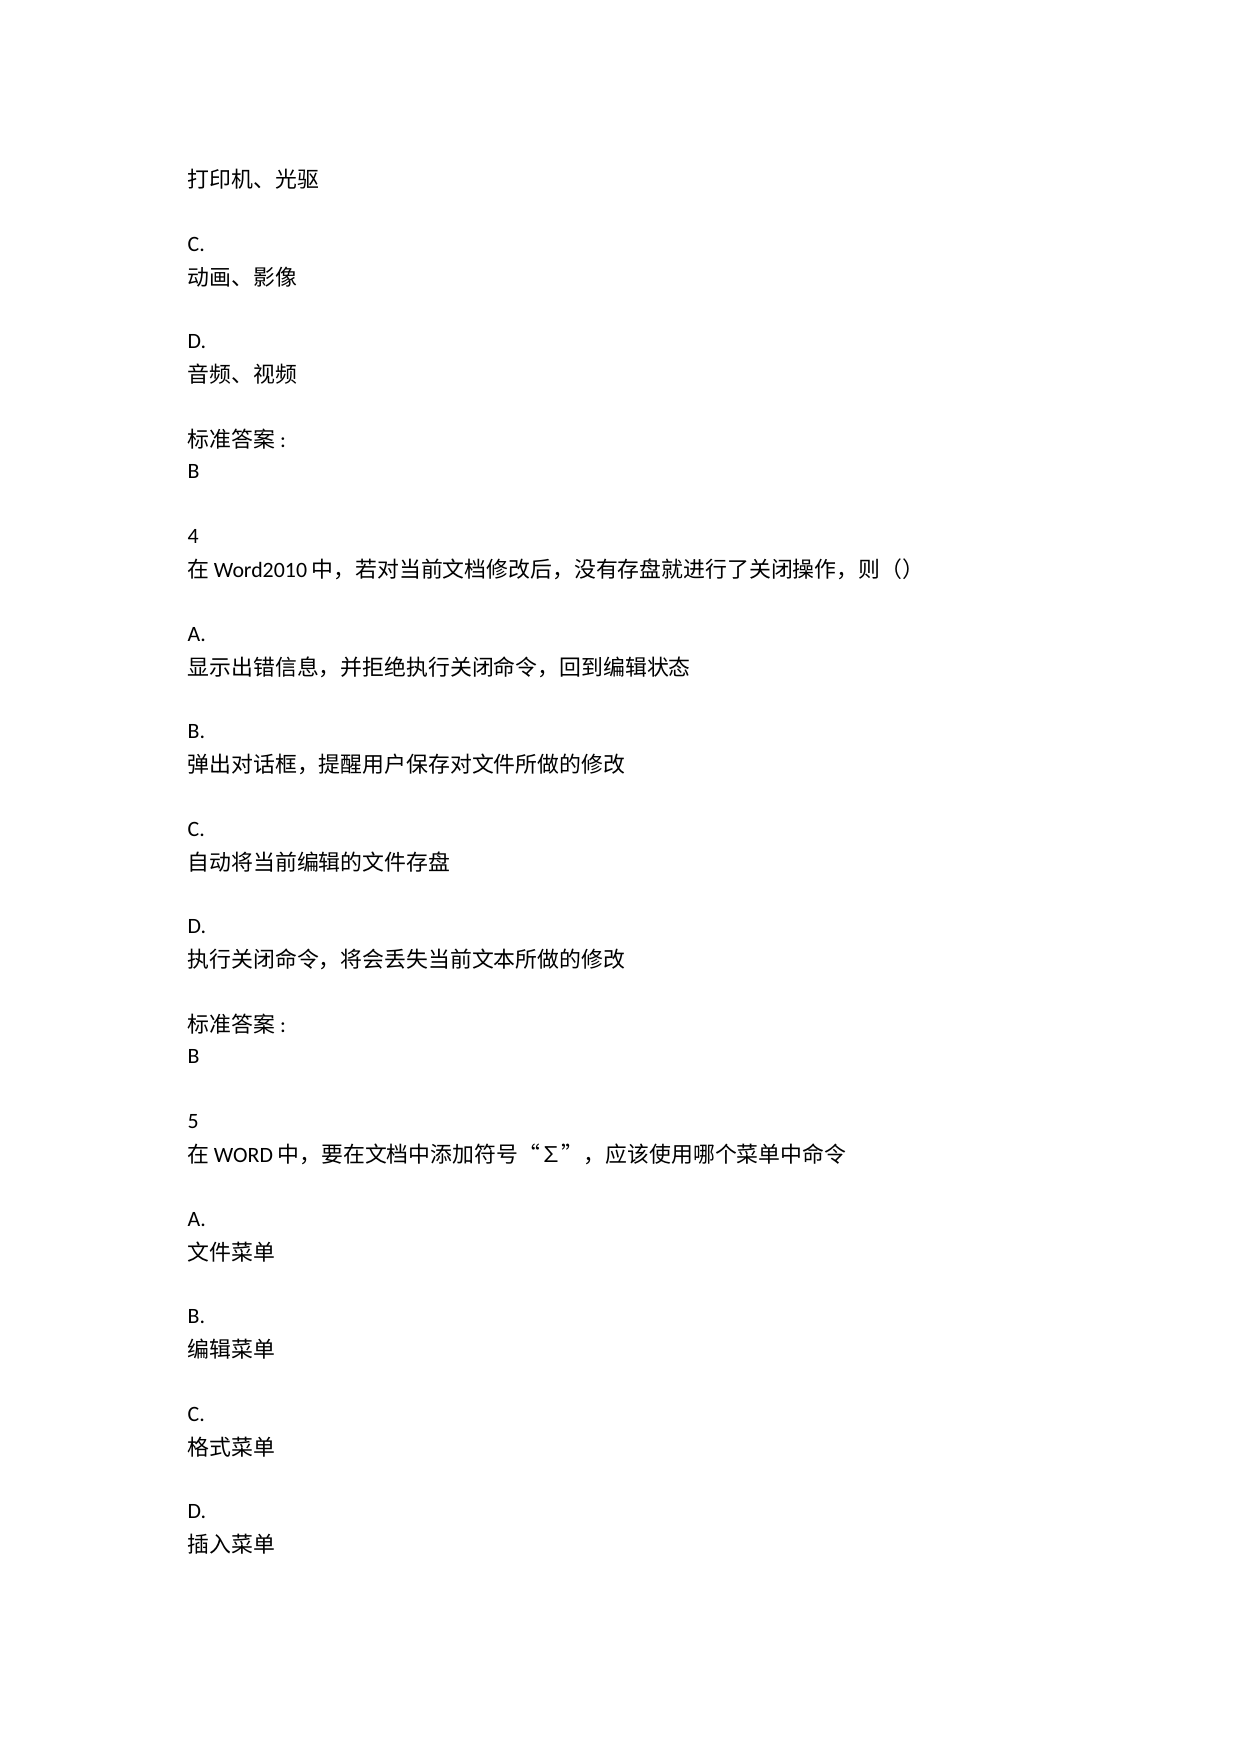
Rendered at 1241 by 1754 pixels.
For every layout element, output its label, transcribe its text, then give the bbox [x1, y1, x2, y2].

text 动画、影像 [187, 259, 1053, 292]
text 文件菜单 [187, 1234, 1053, 1267]
text B. [187, 1299, 1053, 1332]
text 打印机、光驱 [187, 162, 1053, 194]
text 格式菜单 [187, 1429, 1053, 1462]
text 标准答案 : [187, 422, 1053, 454]
text A. [187, 617, 1053, 649]
text 音频、视频 [187, 357, 1053, 389]
text 在WORD中，要在文档中添加符号“∑”，应该使用哪个菜单中命令 [187, 1137, 1053, 1169]
text 编辑菜单 [187, 1332, 1053, 1364]
text B. [187, 714, 1053, 747]
text 5 [187, 1104, 1053, 1137]
text 在Word2010中，若对当前文档修改后，没有存盘就进行了关闭操作，则（） [187, 552, 1053, 584]
text 显示出错信息，并拒绝执行关闭命令，回到编辑状态 [187, 649, 1053, 682]
text D. [187, 1494, 1053, 1527]
text C. [187, 1397, 1053, 1429]
text 弹出对话框，提醒用户保存对文件所做的修改 [187, 747, 1053, 779]
text B [187, 454, 1053, 487]
text 标准答案 : [187, 1007, 1053, 1039]
text D. [187, 324, 1053, 357]
text A. [187, 1202, 1053, 1234]
text 自动将当前编辑的文件存盘 [187, 844, 1053, 877]
text C. [187, 227, 1053, 259]
text C. [187, 812, 1053, 844]
text 执行关闭命令，将会丢失当前文本所做的修改 [187, 942, 1053, 974]
text 4 [187, 519, 1053, 552]
text D. [187, 909, 1053, 942]
text 插入菜单 [187, 1527, 1053, 1559]
text B [187, 1039, 1053, 1072]
